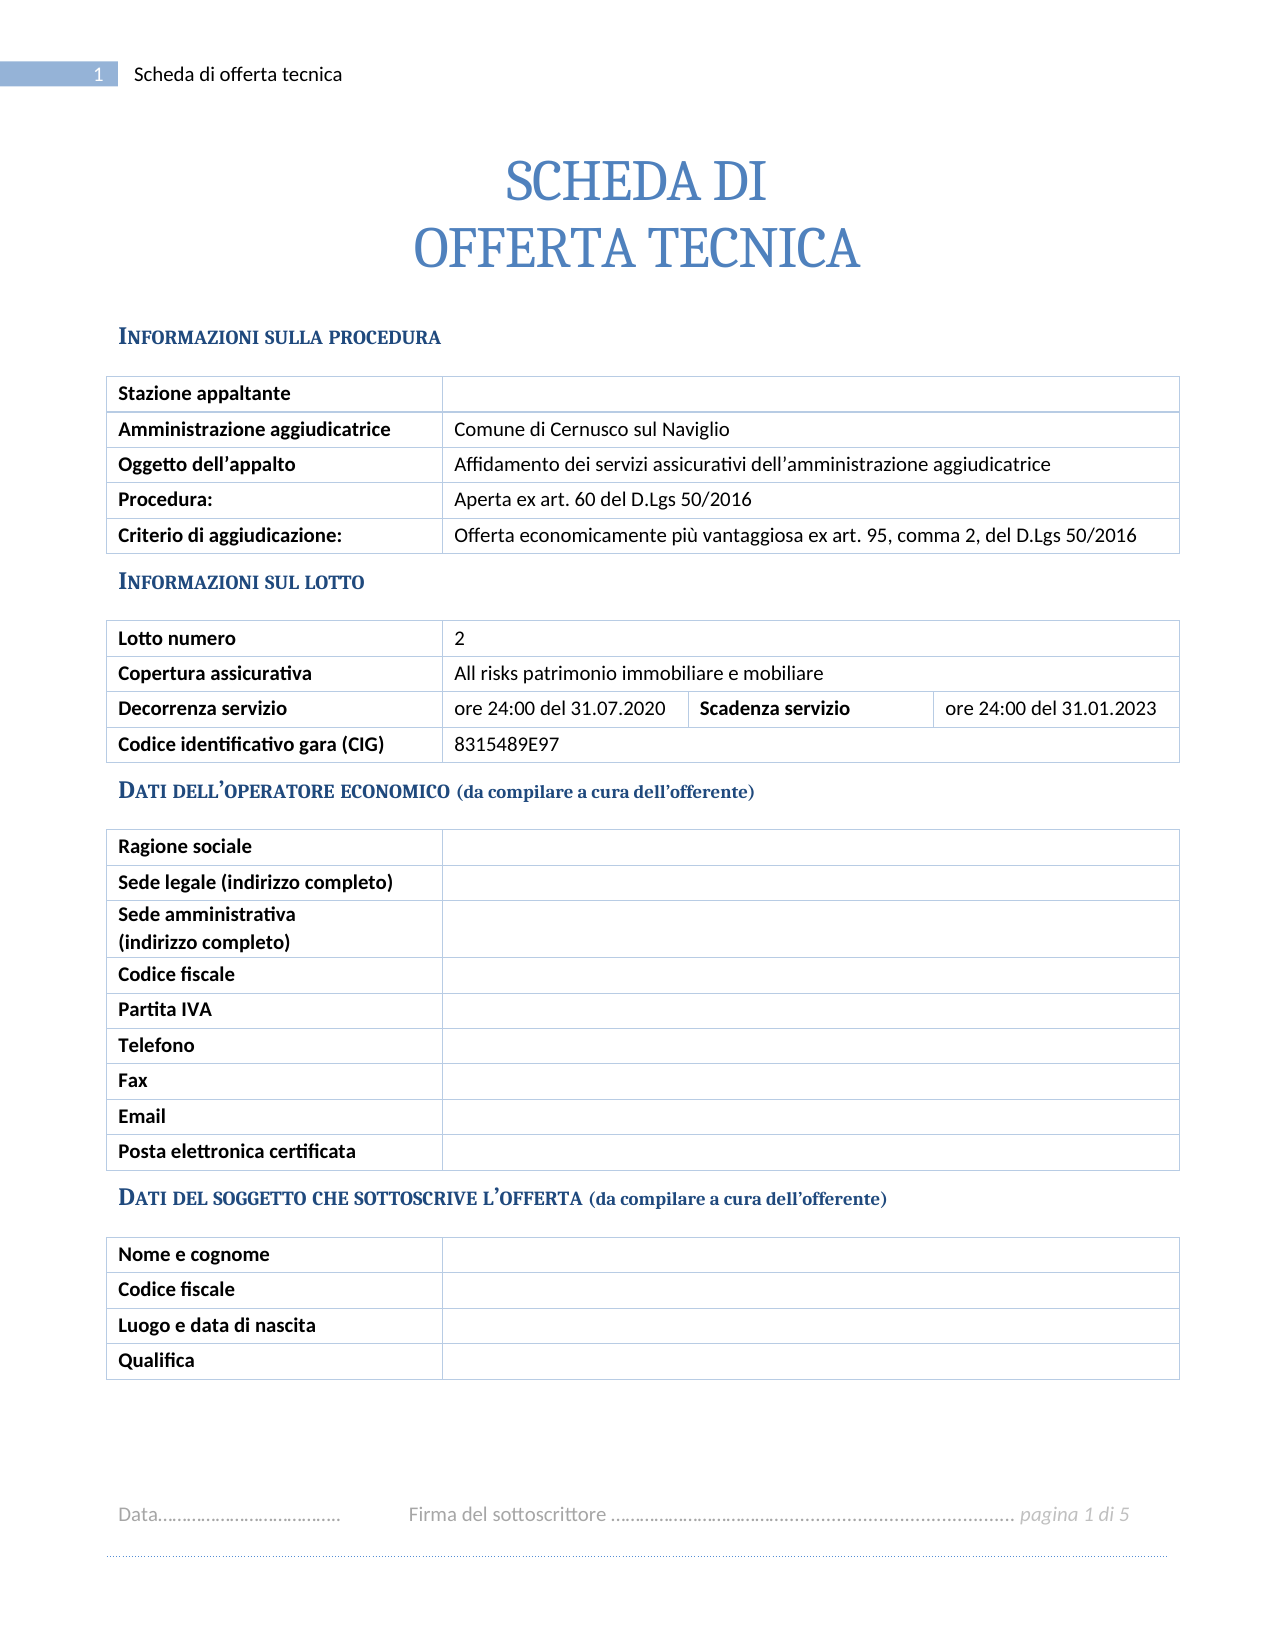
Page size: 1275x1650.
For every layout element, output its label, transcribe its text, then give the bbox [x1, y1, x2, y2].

table_cell [443, 901, 1179, 957]
table_cell [443, 1135, 1179, 1169]
table_cell Sede legale (indirizzo completo) [107, 866, 442, 900]
table_cell Qualifica [107, 1344, 442, 1378]
table_header Lotto numero [107, 621, 442, 656]
table_cell Codice fiscale [107, 1273, 442, 1308]
table_cell Partita IVA [107, 994, 442, 1028]
subtitle Dati del soggetto che sottoscrive l’offerta (da compilare a cura dell’offerente) [118, 1183, 1157, 1212]
table_cell [443, 1064, 1179, 1099]
table_header [443, 1238, 1179, 1272]
table_cell Aperta ex art. 60 del D.Lgs 50/2016 [443, 483, 1179, 518]
table_cell [443, 1273, 1179, 1308]
table_cell [443, 994, 1179, 1028]
table_cell Codice identificativo gara (CIG) [107, 728, 442, 762]
table_cell 8315489E97 [443, 728, 1179, 762]
subtitle Dati dell’operatore economico (da compilare a cura dell’offerente) [118, 776, 1157, 804]
table_cell Criterio di aggiudicazione: [107, 519, 442, 553]
table_cell Oggetto dell’appalto [107, 448, 442, 482]
table_cell [443, 1344, 1179, 1378]
table_cell Email [107, 1100, 442, 1134]
table_cell Sede amministrativa (indirizzo completo) [107, 901, 442, 957]
table_cell Luogo e data di nascita [107, 1309, 442, 1343]
table_cell Scadenza servizio [689, 692, 933, 727]
table_cell [443, 1309, 1179, 1343]
subtitle Informazioni sul lotto [118, 567, 1157, 595]
table_header 2 [443, 621, 1179, 656]
table_cell Comune di Cernusco sul Naviglio [443, 413, 1179, 447]
table_header [443, 830, 1179, 865]
table_cell Amministrazione aggiudicatrice [107, 413, 442, 447]
table_cell Copertura assicurativa [107, 657, 442, 691]
table_cell Procedura: [107, 483, 442, 518]
table_cell ore 24:00 del 31.07.2020 [443, 692, 688, 727]
title OFFERTA TECNICA [118, 215, 1157, 282]
table_cell [443, 866, 1179, 900]
table_cell All risks patrimonio immobiliare e mobiliare [443, 657, 1179, 691]
table_cell Telefono [107, 1029, 442, 1063]
table_cell Offerta economicamente più vantaggiosa ex art. 95, comma 2, del D.Lgs 50/2016 [443, 519, 1179, 553]
subtitle Informazioni sulla procedura [118, 322, 1157, 351]
table_cell [443, 958, 1179, 992]
table_cell Decorrenza servizio [107, 692, 442, 727]
table_cell [443, 1029, 1179, 1063]
table_header [443, 377, 1179, 411]
table_cell Posta elettronica certificata [107, 1135, 442, 1169]
table_header Stazione appaltante [107, 377, 442, 411]
table_cell Affidamento dei servizi assicurativi dell’amministrazione aggiudicatrice [443, 448, 1179, 482]
table_header Nome e cognome [107, 1238, 442, 1272]
table_header Ragione sociale [107, 830, 442, 865]
title SCHEDA DI [118, 148, 1157, 215]
table_cell [443, 1100, 1179, 1134]
table_cell ore 24:00 del 31.01.2023 [934, 692, 1179, 727]
table_cell Codice fiscale [107, 958, 442, 992]
table_cell Fax [107, 1064, 442, 1099]
